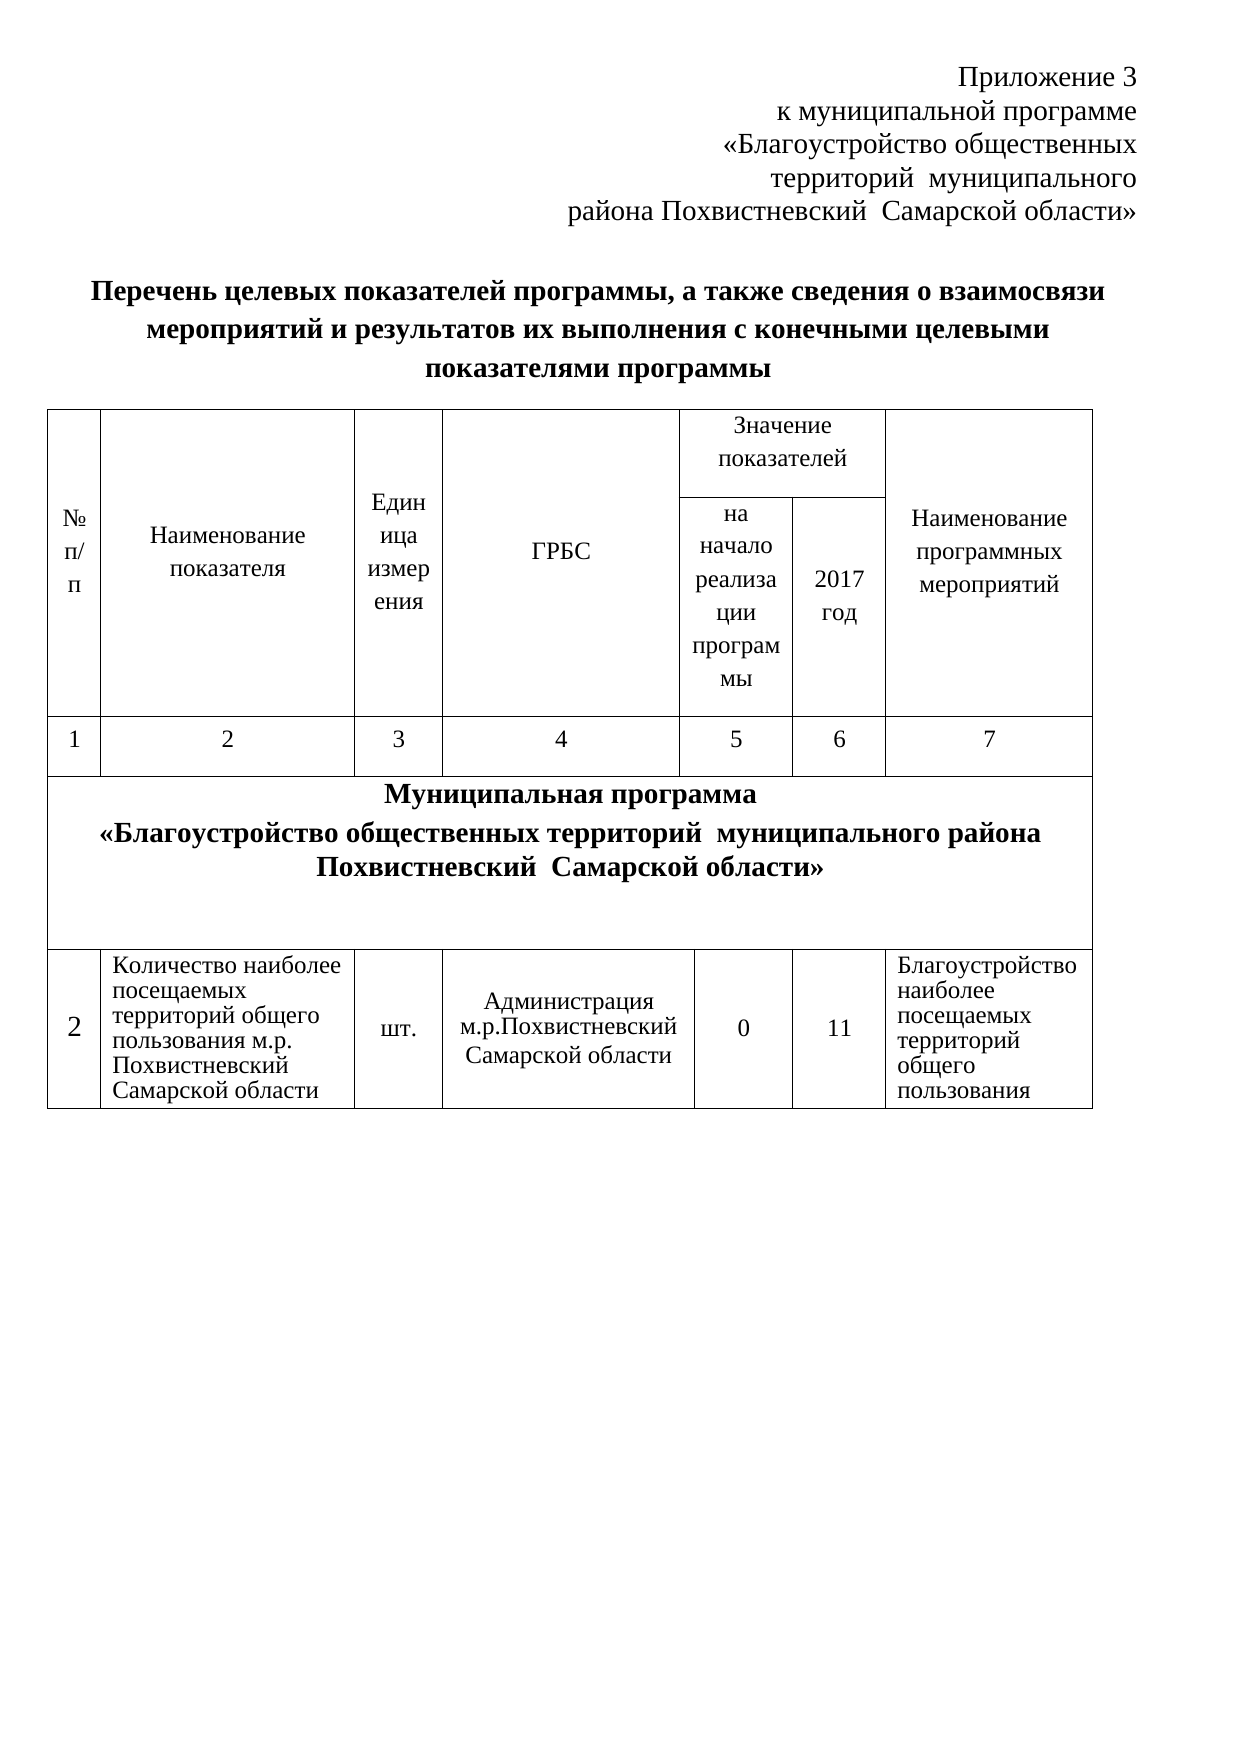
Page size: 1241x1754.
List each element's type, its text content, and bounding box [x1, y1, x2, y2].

table_cell 11 [793, 950, 885, 1108]
table_header ГРБС [443, 410, 679, 716]
table_header № п/п [48, 410, 100, 716]
table_cell Муниципальная программа «Благоустройство общественных территорий муниципального района Похвистневский Самарской области» [48, 777, 1092, 949]
table_cell 5 [680, 717, 792, 776]
text к муниципальной программе [59, 93, 1137, 126]
table_cell 0 [695, 950, 792, 1108]
table_header Значение показателей [680, 410, 885, 497]
table_cell 2017 год [793, 498, 885, 716]
text территорий муниципального [59, 160, 1137, 193]
text Перечень целевых показателей программы, а также сведения о взаимосвязи мероприятий и результатов их выполнения с конечными целевыми показателями программы [59, 273, 1137, 383]
table_cell на начало реализации программы [680, 498, 792, 716]
table_cell 2 [101, 717, 354, 776]
table_header Единица измерения [355, 410, 442, 716]
text «Благоустройство общественных [59, 126, 1137, 160]
table_cell Администрация м.р.Похвистневский Самарской области [443, 950, 694, 1108]
table_header Наименование программных мероприятий [886, 410, 1092, 716]
table_header Наименование показателя [101, 410, 354, 716]
text района Похвистневский Самарской области» [59, 193, 1137, 227]
table_cell шт. [355, 950, 442, 1108]
table_cell Количество наиболее посещаемых территорий общего пользования м.р. Похвистневский Самарской области [101, 950, 354, 1108]
table_cell 2 [48, 950, 100, 1108]
table_cell 3 [355, 717, 442, 776]
table_cell Благоустройство наиболее посещаемых территорий общего пользования [886, 950, 1092, 1108]
table_cell 4 [443, 717, 679, 776]
table_cell 7 [886, 717, 1092, 776]
table_cell 6 [793, 717, 885, 776]
text Приложение 3 [59, 59, 1137, 93]
table_cell 1 [48, 717, 100, 776]
